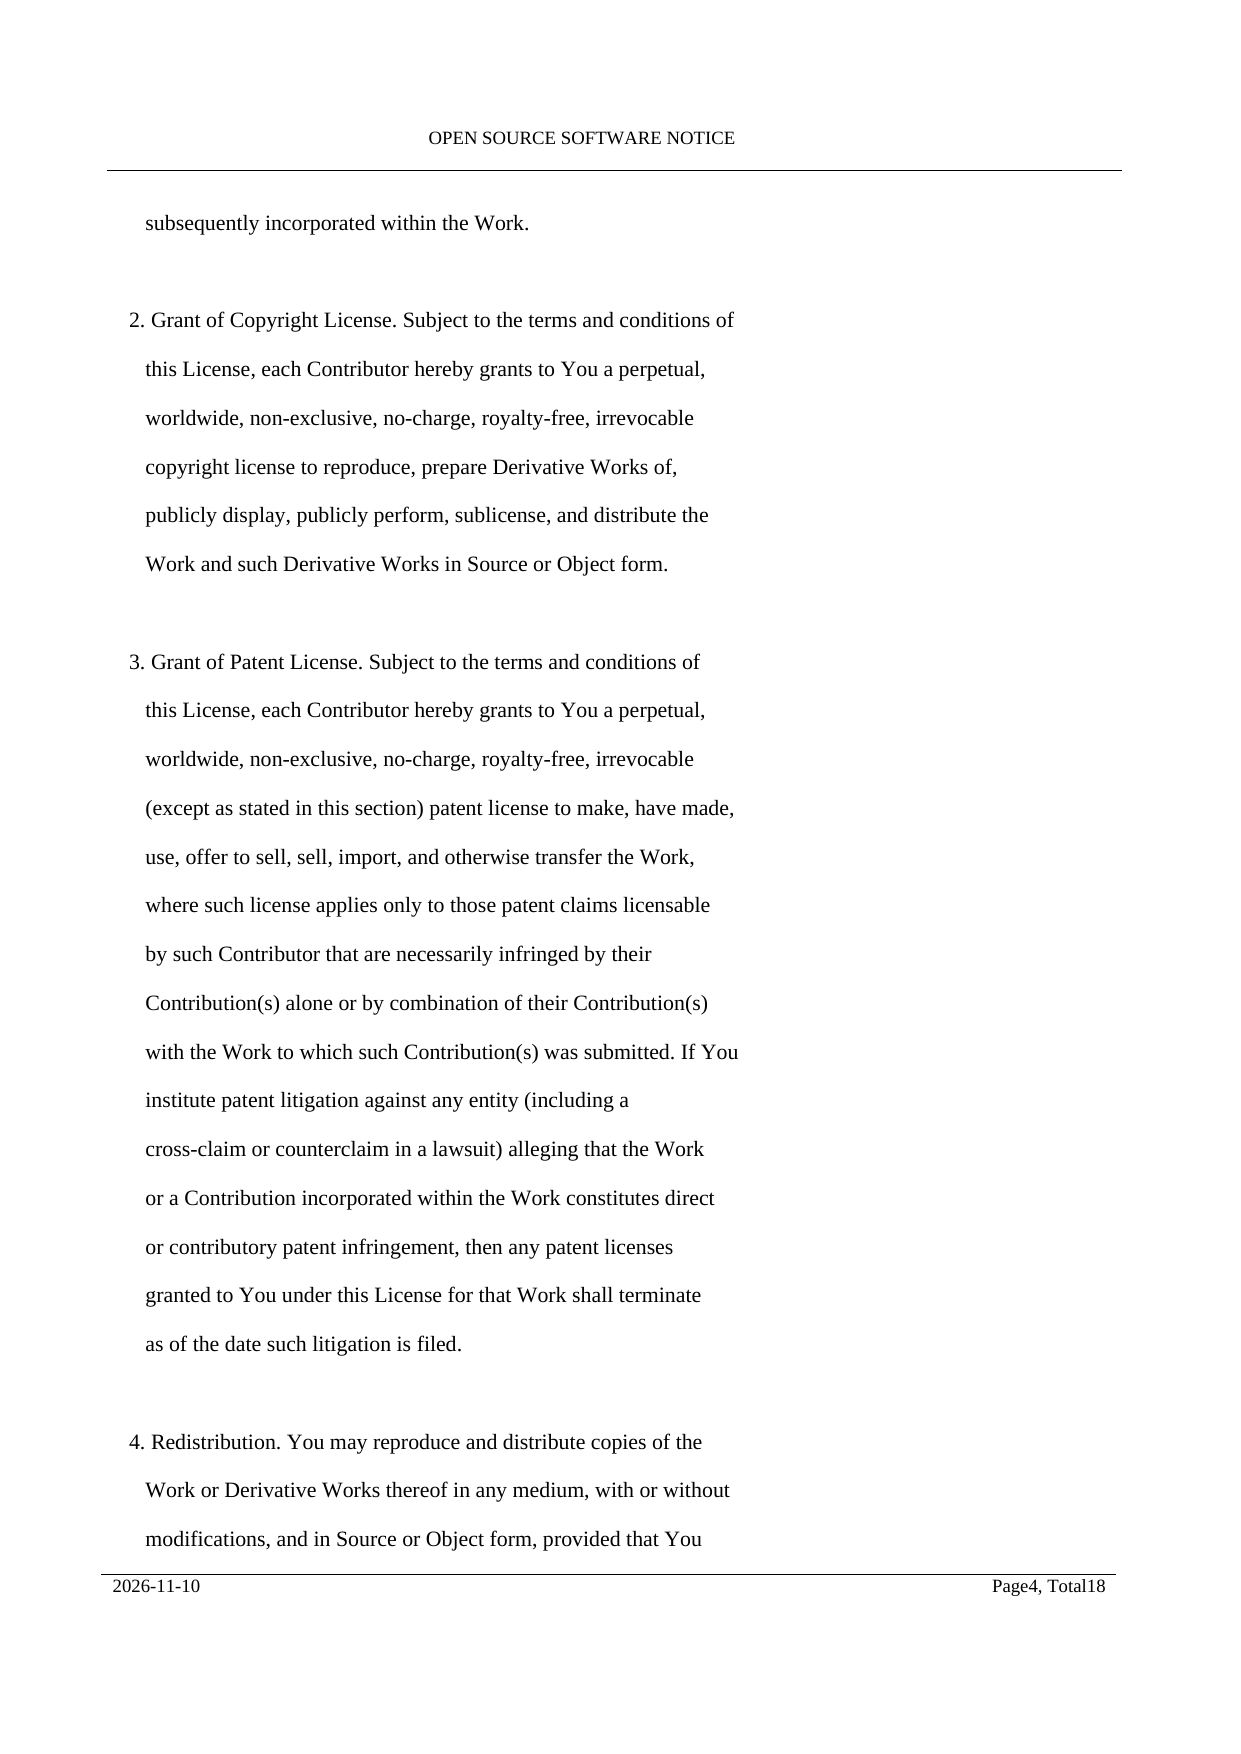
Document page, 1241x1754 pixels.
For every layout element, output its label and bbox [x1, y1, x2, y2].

text [112, 206, 1128, 1555]
